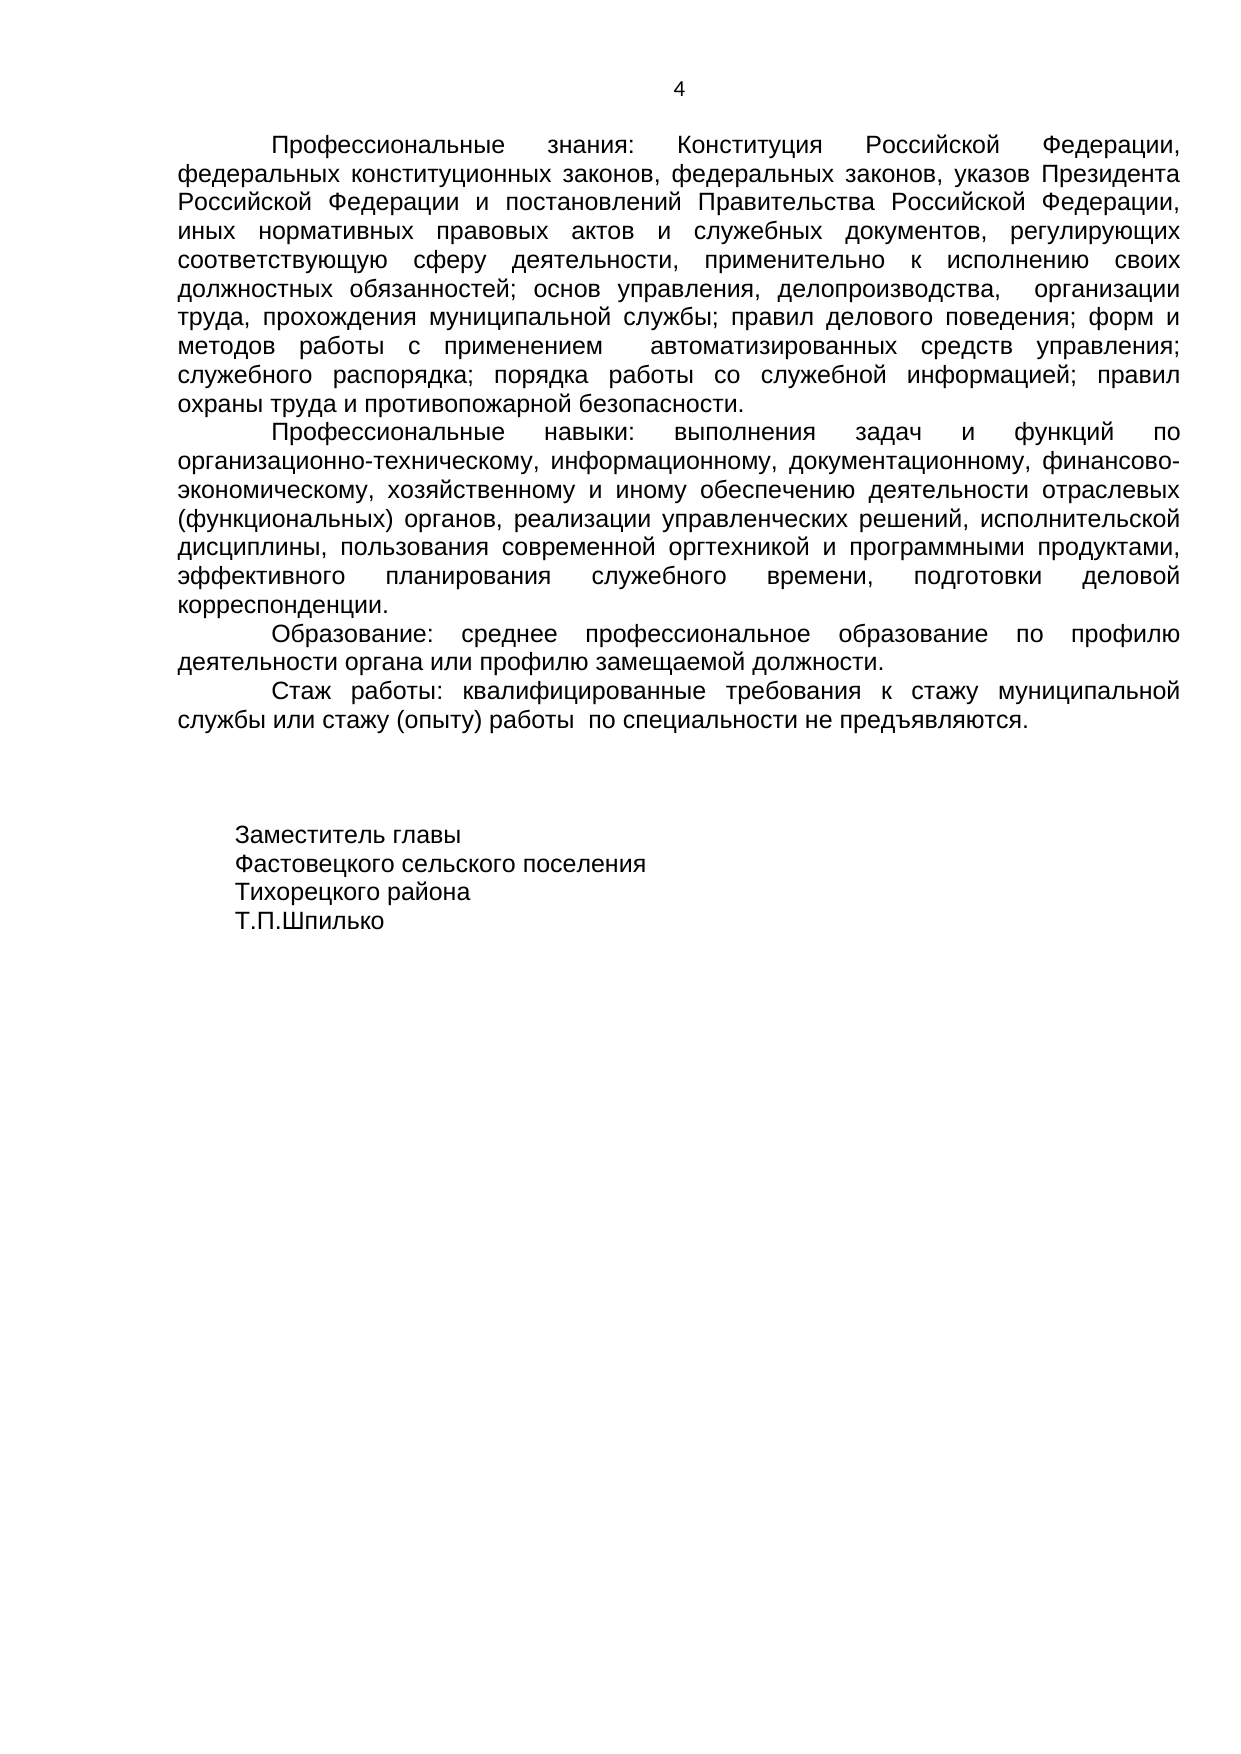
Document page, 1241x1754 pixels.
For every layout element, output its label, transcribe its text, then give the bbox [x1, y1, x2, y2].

text Заместитель главы [177, 820, 1181, 849]
text Образование: среднее профессиональное образование по профилю деятельности органа или профилю замещаемой должности. [177, 619, 1181, 676]
text Стаж работы: квалифицированные требования к стажу муниципальной службы или стажу (опыту) работы по специальности не предъявляются. [177, 676, 1181, 734]
text Фастовецкого сельского поселения [177, 849, 1181, 877]
text Профессиональные знания: Конституция Российской Федерации, федеральных конституционных законов, федеральных законов, указов Президента Российской Федерации и постановлений Правительства Российской Федерации, иных нормативных правовых актов и служебных документов, регулирующих соответствующую сферу деятельности, применительно к исполнению своих должностных обязанностей; основ управления, делопроизводства, организации труда, прохождения муниципальной службы; правил делового поведения; форм и методов работы с применением автоматизированных средств управления; служебного распорядка; порядка работы со служебной информацией; правил охраны труда и противопожарной безопасности. [177, 130, 1181, 417]
text Тихорецкого района [177, 877, 1181, 906]
text Профессиональные навыки: выполнения задач и функций по организационно-техническому, информационному, документационному, финансово-экономическому, хозяйственному и иному обеспечению деятельности отраслевых (функциональных) органов, реализации управленческих решений, исполнительской дисциплины, пользования современной оргтехникой и программными продуктами, эффективного планирования служебного времени, подготовки деловой корреспонденции. [177, 417, 1181, 619]
text Т.П.Шпилько [177, 906, 1181, 935]
